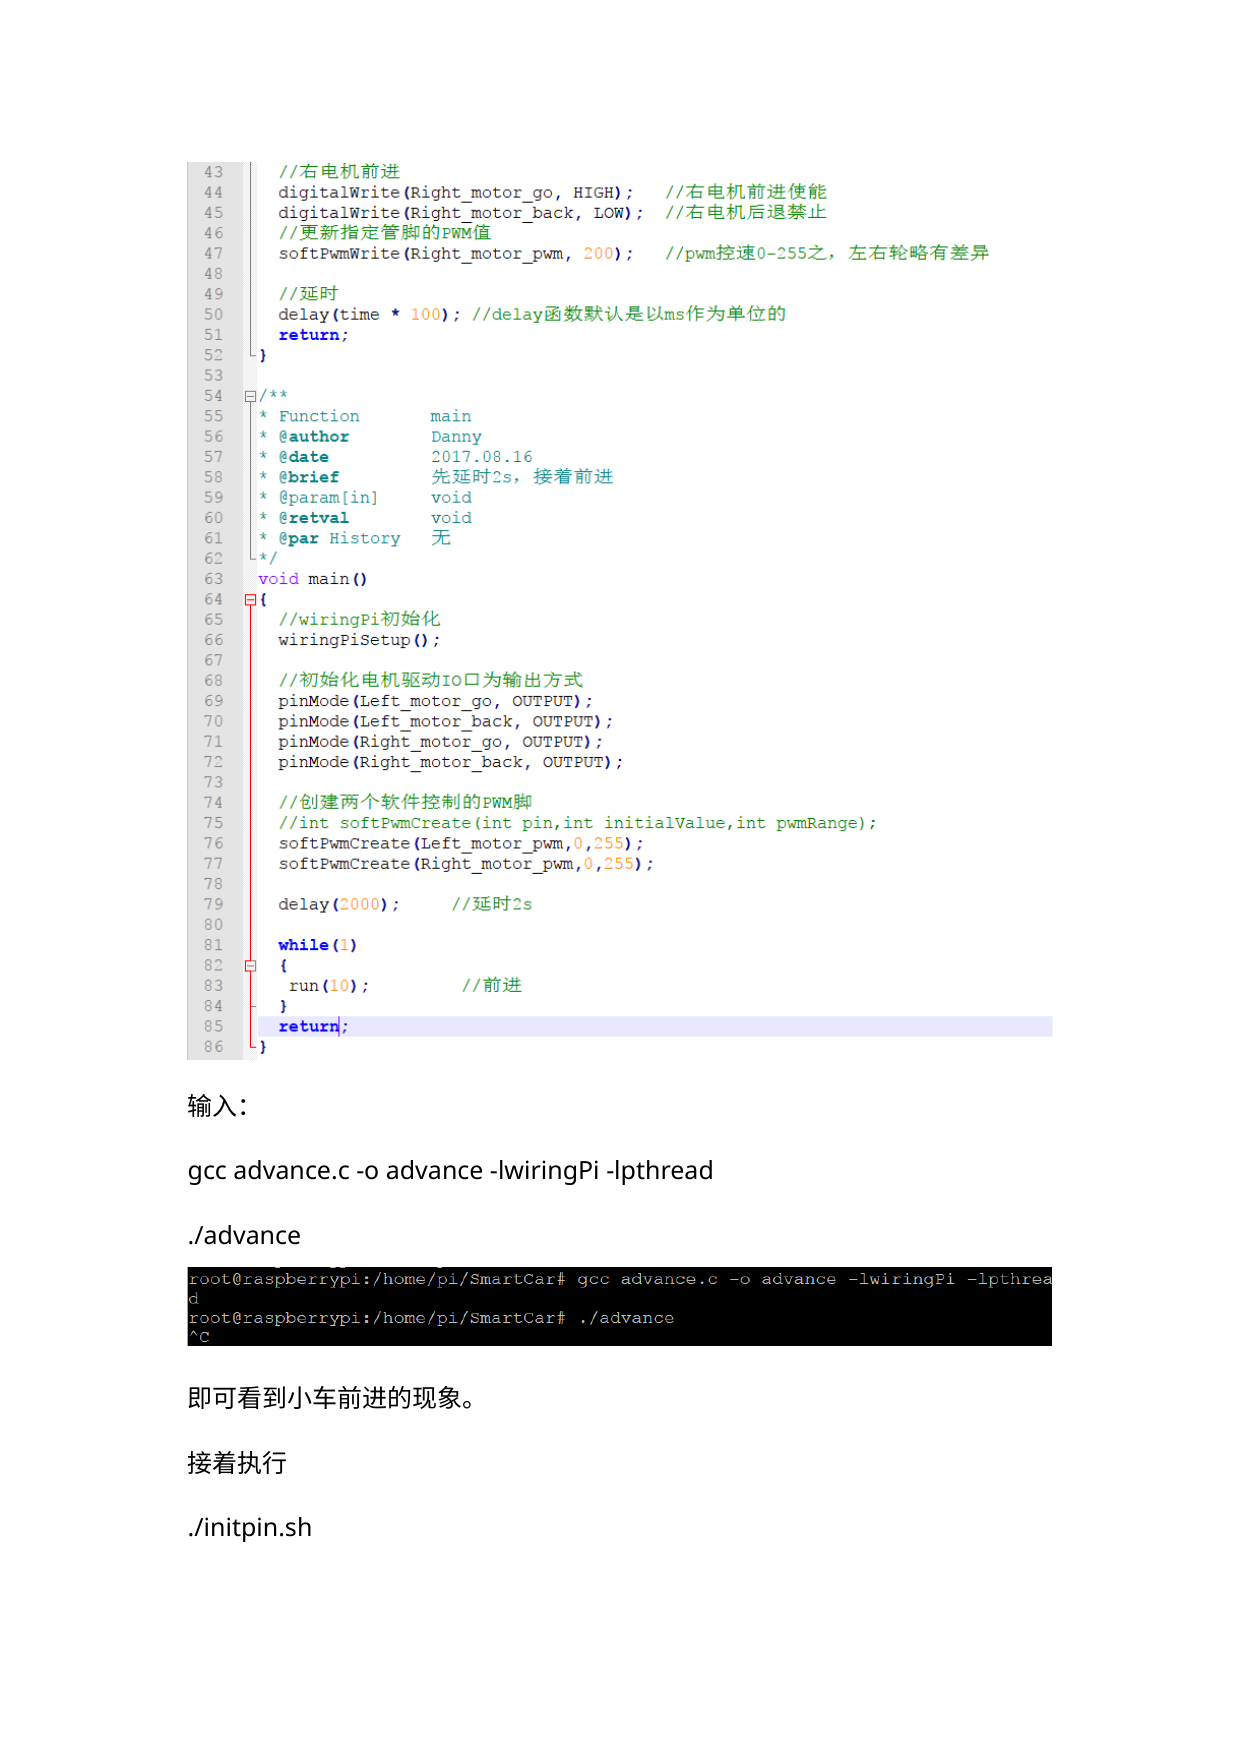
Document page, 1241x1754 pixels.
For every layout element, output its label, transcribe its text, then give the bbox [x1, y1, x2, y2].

text gcc advance.c -o advance -lwiringPi -lpthread [187, 1137, 1053, 1202]
text 输入： [187, 1072, 1053, 1137]
text 即可看到小车前进的现象。 [187, 1364, 1053, 1429]
text ./initpin.sh [187, 1494, 1053, 1559]
picture [187, 162, 1053, 1060]
text 接着执行 [187, 1429, 1053, 1494]
text ./advance [187, 1202, 1053, 1267]
picture [187, 1267, 1052, 1346]
